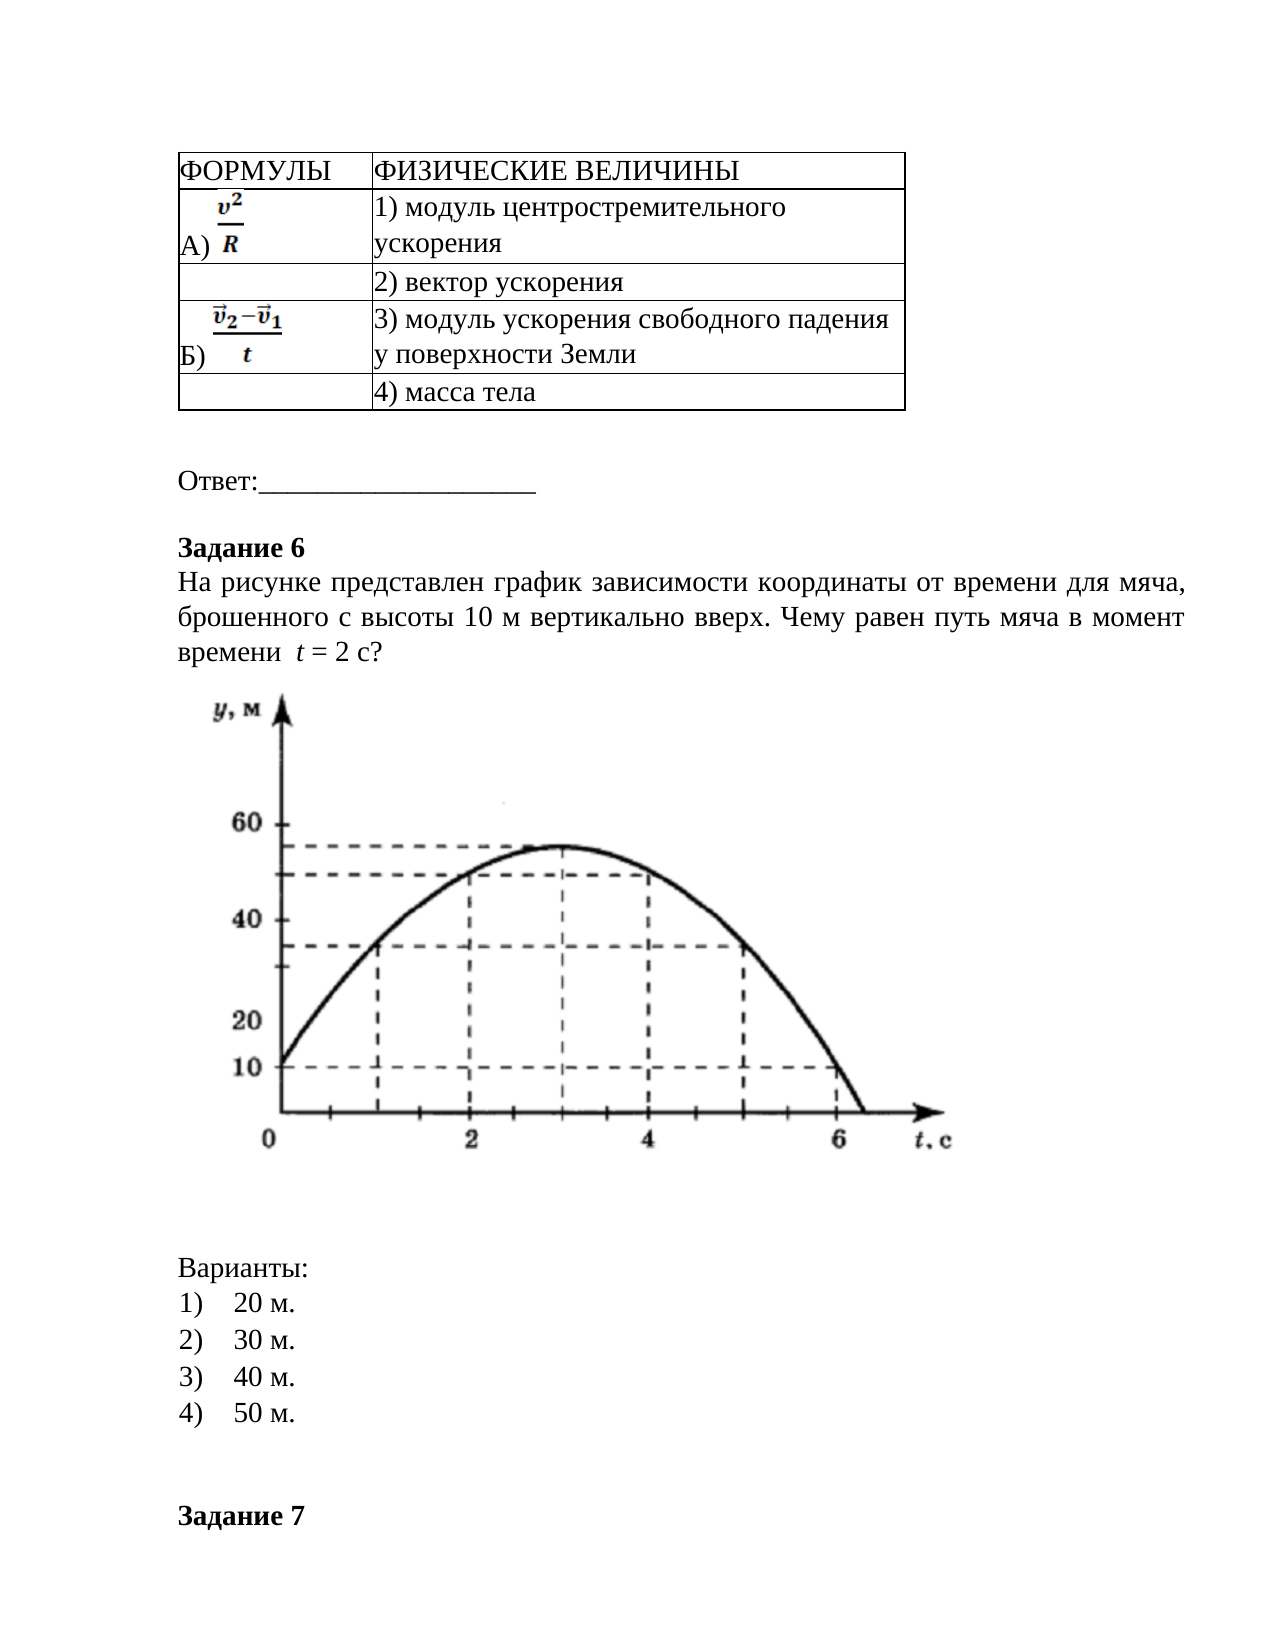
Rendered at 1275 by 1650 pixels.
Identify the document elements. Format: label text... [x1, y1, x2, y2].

table_cell 3) [177, 1358, 232, 1394]
text Ответ:___________________ [177, 463, 1186, 497]
table_header 20 м. [232, 1284, 1186, 1321]
table_header ФИЗИЧЕСКИЕ ВЕЛИЧИНЫ [373, 153, 904, 188]
picture [217, 189, 244, 256]
table_header 1) [177, 1284, 232, 1321]
table_cell 50 м. [232, 1394, 1186, 1431]
table_cell А) [180, 190, 372, 263]
picture [213, 301, 282, 366]
text На рисунке представлен график зависимости координаты от времени для мяча, брошенного с высоты 10 м вертикально вверх. Чему равен путь мяча в момент времени t = 2 с? [177, 564, 1186, 668]
text Задание 7 [177, 1498, 1186, 1531]
text Варианты: [177, 1251, 1186, 1284]
table_cell 2) [177, 1321, 232, 1357]
table_cell [180, 374, 372, 409]
text Задание 6 [177, 530, 1186, 564]
table_cell 4) [177, 1394, 232, 1431]
table_cell 40 м. [232, 1358, 1186, 1394]
table_cell 30 м. [232, 1321, 1186, 1357]
table_header ФОРМУЛЫ [180, 153, 372, 188]
table_cell 2) вектор ускорения [373, 264, 904, 299]
table_cell 4) масса тела [373, 374, 904, 409]
table_cell [180, 264, 372, 299]
table_cell Б) [180, 301, 372, 373]
picture [177, 686, 998, 1165]
table_cell 3) модуль ускорения свободного падения у поверхности Земли [373, 301, 904, 373]
table_cell 1) модуль центростремительного ускорения [373, 190, 904, 263]
